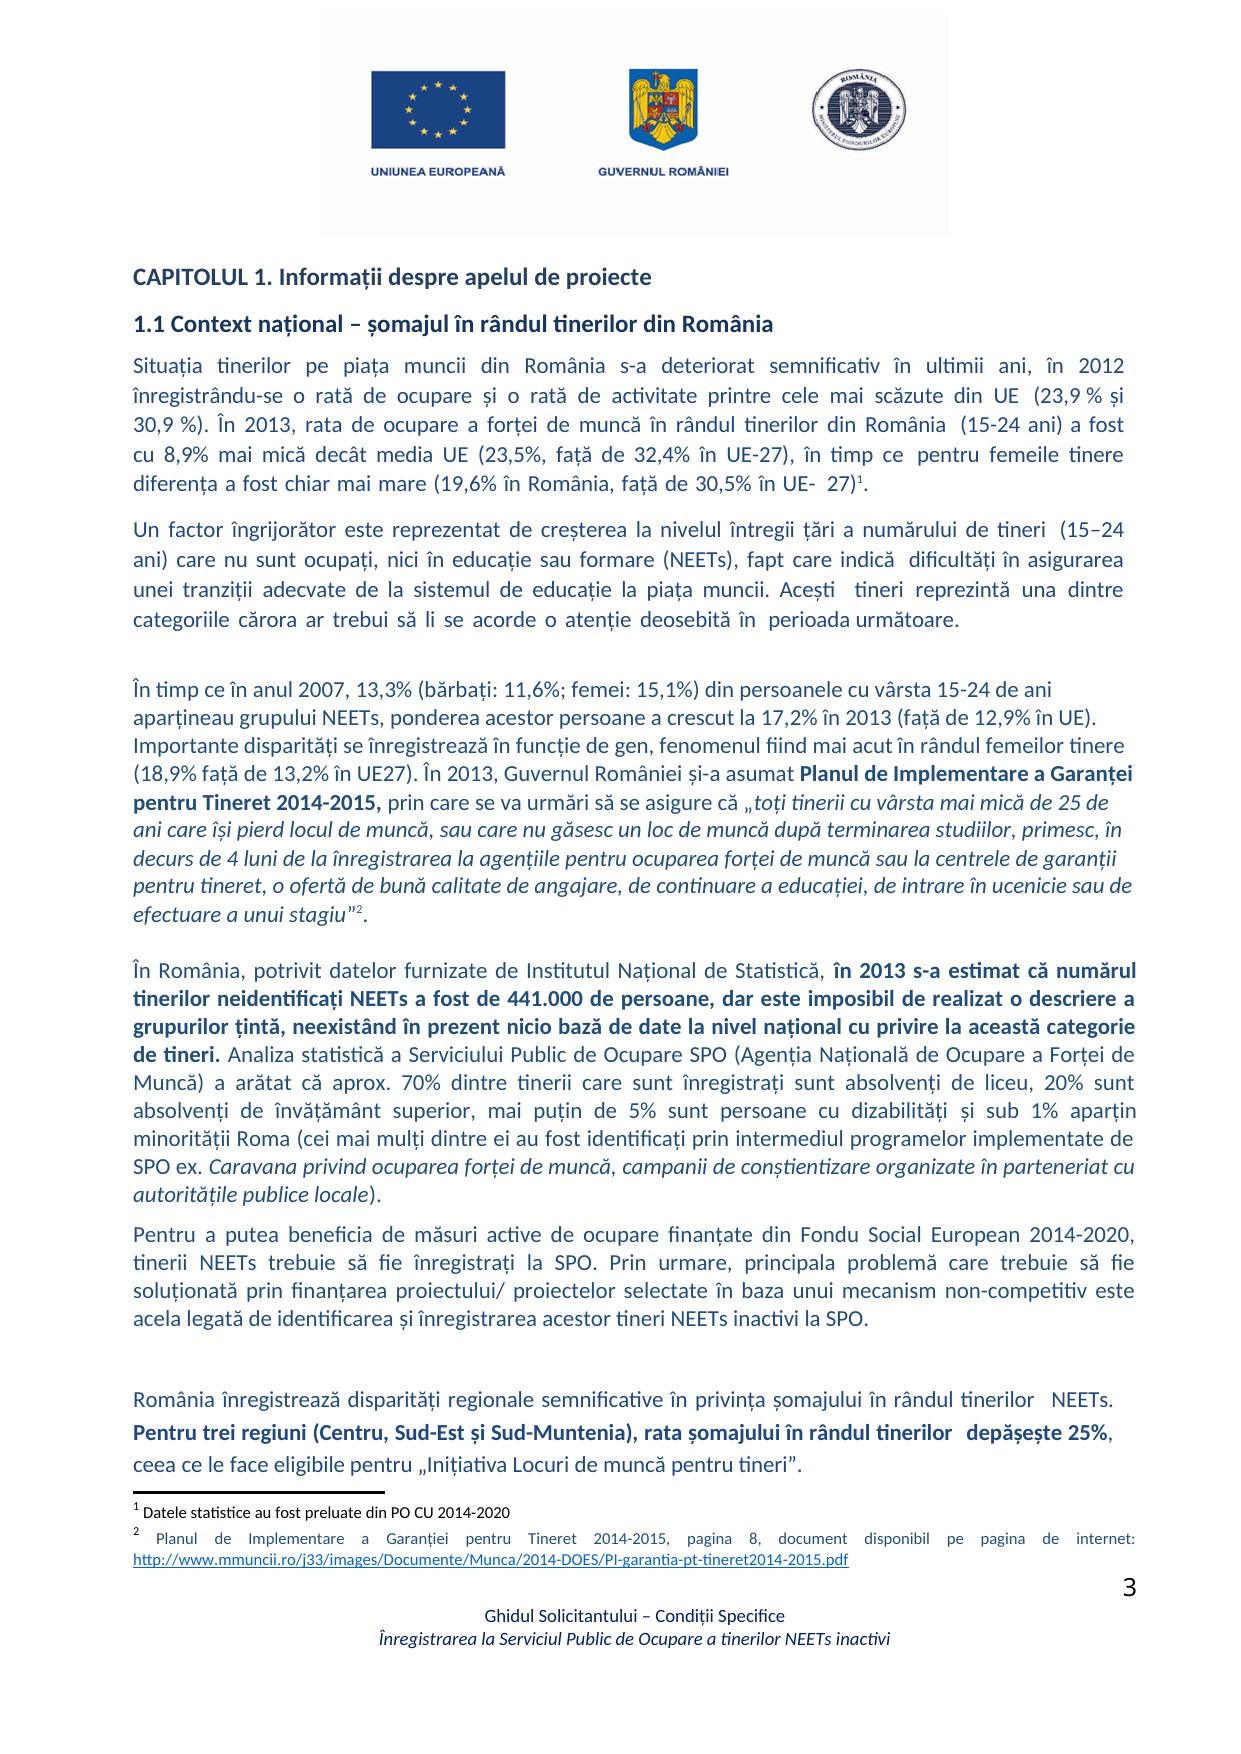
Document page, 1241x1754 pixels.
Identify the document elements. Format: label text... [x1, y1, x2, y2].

subtitle 1.1 Context național – șomajul în rândul tinerilor din România [133, 308, 1137, 339]
text Situația tinerilor pe piața muncii din România s-a deteriorat semnificativ în ultimii ani, în 2012 înregistrându-se o rată de ocupare şi o rată de activitate printre cele mai scăzute din UE (23,9 % şi 30,9 %). În 2013, rata de ocupare a forţei de muncă în rândul tinerilor din România (15-24 ani) a fost cu 8,9% mai mică decât media UE (23,5%, faţă de 32,4% în UE-27), în timp ce pentru femeile tinere diferenţa a fost chiar mai mare (19,6% în România, față de 30,5% în UE- 27). [133, 352, 1125, 497]
picture [319, 14, 951, 236]
subtitle CAPITOLUL 1. Informații despre apelul de proiecte [133, 261, 1137, 292]
text În timp ce în anul 2007, 13,3% (bărbaţi: 11,6%; femei: 15,1%) din persoanele cu vârsta 15-24 de ani aparţineau grupului NEETs, ponderea acestor persoane a crescut la 17,2% în 2013 (față de 12,9% în UE). Importante disparități se înregistrează în funcție de gen, fenomenul fiind mai acut în rândul femeilor tinere (18,9% faţă de 13,2% în UE27). În 2013, Guvernul României și-a asumat Planul de Implementare a Garanței pentru Tineret 2014-2015, prin care se va urmări să se asigure că „toți tinerii cu vârsta mai mică de 25 de ani care își pierd locul de muncă, sau care nu găsesc un loc de muncă după terminarea studiilor, primesc, în decurs de 4 luni de la înregistrarea la agențiile pentru ocuparea forței de muncă sau la centrele de garanții pentru tineret, o ofertă de bună calitate de angajare, de continuare a educației, de intrare în ucenicie sau de efectuare a unui stagiu”. [133, 676, 1137, 928]
text România înregistrează disparități regionale semnificative în privința șomajului în rândul tinerilor NEETs. Pentru trei regiuni (Centru, Sud-Est și Sud-Muntenia), rata șomajului în rândul tinerilor depășește 25%, ceea ce le face eligibile pentru „Iniţiativa Locuri de muncă pentru tineri”. [133, 1386, 1114, 1478]
text În România, potrivit datelor furnizate de Institutul Național de Statistică, în 2013 s-a estimat că numărul tinerilor neidentificați NEETs a fost de 441.000 de persoane, dar este imposibil de realizat o descriere a grupurilor țintă, neexistând în prezent nicio bază de date la nivel național cu privire la această categorie de tineri. Analiza statistică a Serviciului Public de Ocupare SPO (Agenția Națională de Ocupare a Forței de Muncă) a arătat că aprox. 70% dintre tinerii care sunt înregistrați sunt absolvenți de liceu, 20% sunt absolvenți de învățământ superior, mai puțin de 5% sunt persoane cu dizabilități și sub 1% aparțin minorității Roma (cei mai mulți dintre ei au fost identificați prin intermediul programelor implementate de SPO ex. Caravana privind ocuparea forței de muncă, campanii de conștientizare organizate în parteneriat cu autoritățile publice locale). [133, 956, 1137, 1208]
text Un factor îngrijorător este reprezentat de creșterea la nivelul întregii țări a numărului de tineri (15–24 ani) care nu sunt ocupați, nici în educație sau formare (NEETs), fapt care indică dificultăți în asigurarea unei tranziții adecvate de la sistemul de educație la piața muncii. Acești tineri reprezintă una dintre categoriile cărora ar trebui să li se acorde o atenție deosebită în perioada următoare. [133, 515, 1125, 633]
text Pentru a putea beneficia de măsuri active de ocupare finanțate din Fondu Social European 2014-2020, tinerii NEETs trebuie să fie înregistrați la SPO. Prin urmare, principala problemă care trebuie să fie soluționată prin finanțarea proiectului/ proiectelor selectate în baza unui mecanism non-competitiv este acela legată de identificarea și înregistrarea acestor tineri NEETs inactivi la SPO. [133, 1220, 1137, 1332]
